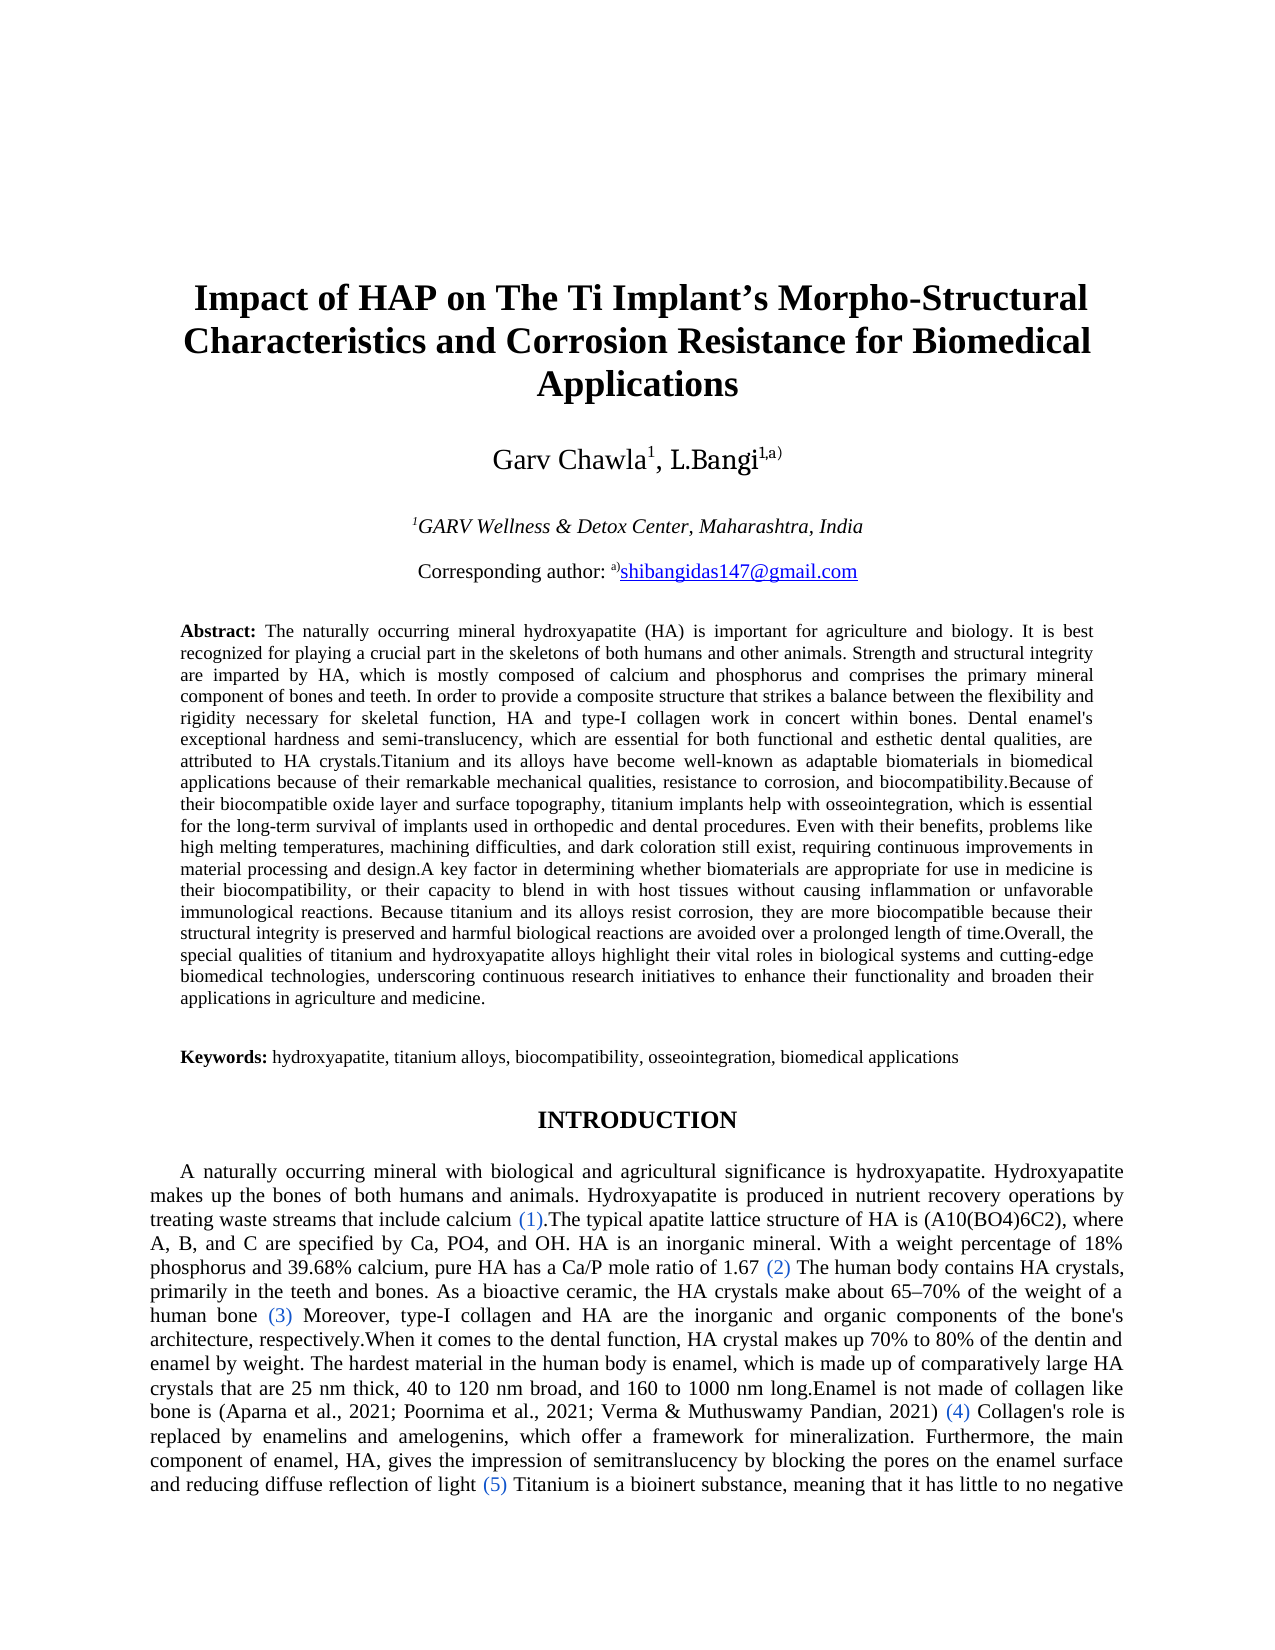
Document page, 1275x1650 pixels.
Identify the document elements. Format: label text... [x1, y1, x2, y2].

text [150, 1159, 1125, 1496]
text 1GARV Wellness & Detox Center, Maharashtra, India [150, 514, 1125, 538]
text Abstract: The naturally occurring mineral hydroxyapatite (HA) is important for agriculture and biology. It is best recognized for playing a crucial part in the skeletons of both humans and other animals. Strength and structural integrity are imparted by HA, which is mostly composed of calcium and phosphorus and comprises the primary mineral component of bones and teeth. In order to provide a composite structure that strikes a balance between the flexibility and rigidity necessary for skeletal function, HA and type-I collagen work in concert within bones. Dental enamel's exceptional hardness and semi-translucency, which are essential for both functional and esthetic dental qualities, are attributed to HA crystals.Titanium and its alloys have become well-known as adaptable biomaterials in biomedical applications because of their remarkable mechanical qualities, resistance to corrosion, and biocompatibility.Because of their biocompatible oxide layer and surface topography, titanium implants help with osseointegration, which is essential for the long-term survival of implants used in orthopedic and dental procedures. Even with their benefits, problems like high melting temperatures, machining difficulties, and dark coloration still exist, requiring continuous improvements in material processing and design.A key factor in determining whether biomaterials are appropriate for use in medicine is their biocompatibility, or their capacity to blend in with host tissues without causing inflammation or unfavorable immunological reactions. Because titanium and its alloys resist corrosion, they are more biocompatible because their structural integrity is preserved and harmful biological reactions are avoided over a prolonged length of time.Overall, the special qualities of titanium and hydroxyapatite alloys highlight their vital roles in biological systems and cutting-edge biomedical technologies, underscoring continuous research initiatives to enhance their functionality and broaden their applications in agriculture and medicine. [180, 620, 1095, 1008]
text Garv Chawla1, L.Bangi1,a) [150, 442, 1125, 476]
text Keywords: hydroxyapatite, titanium alloys, biocompatibility, osseointegration, biomedical applications [180, 1046, 1095, 1068]
subtitle Introduction [150, 1105, 1125, 1134]
title Impact of HAP on The Ti Implant’s Morpho-Structural Characteristics and Corrosion Resistance for Biomedical Applications [150, 275, 1125, 404]
text Corresponding author: a)shibangidas147@gmail.com [150, 559, 1125, 583]
